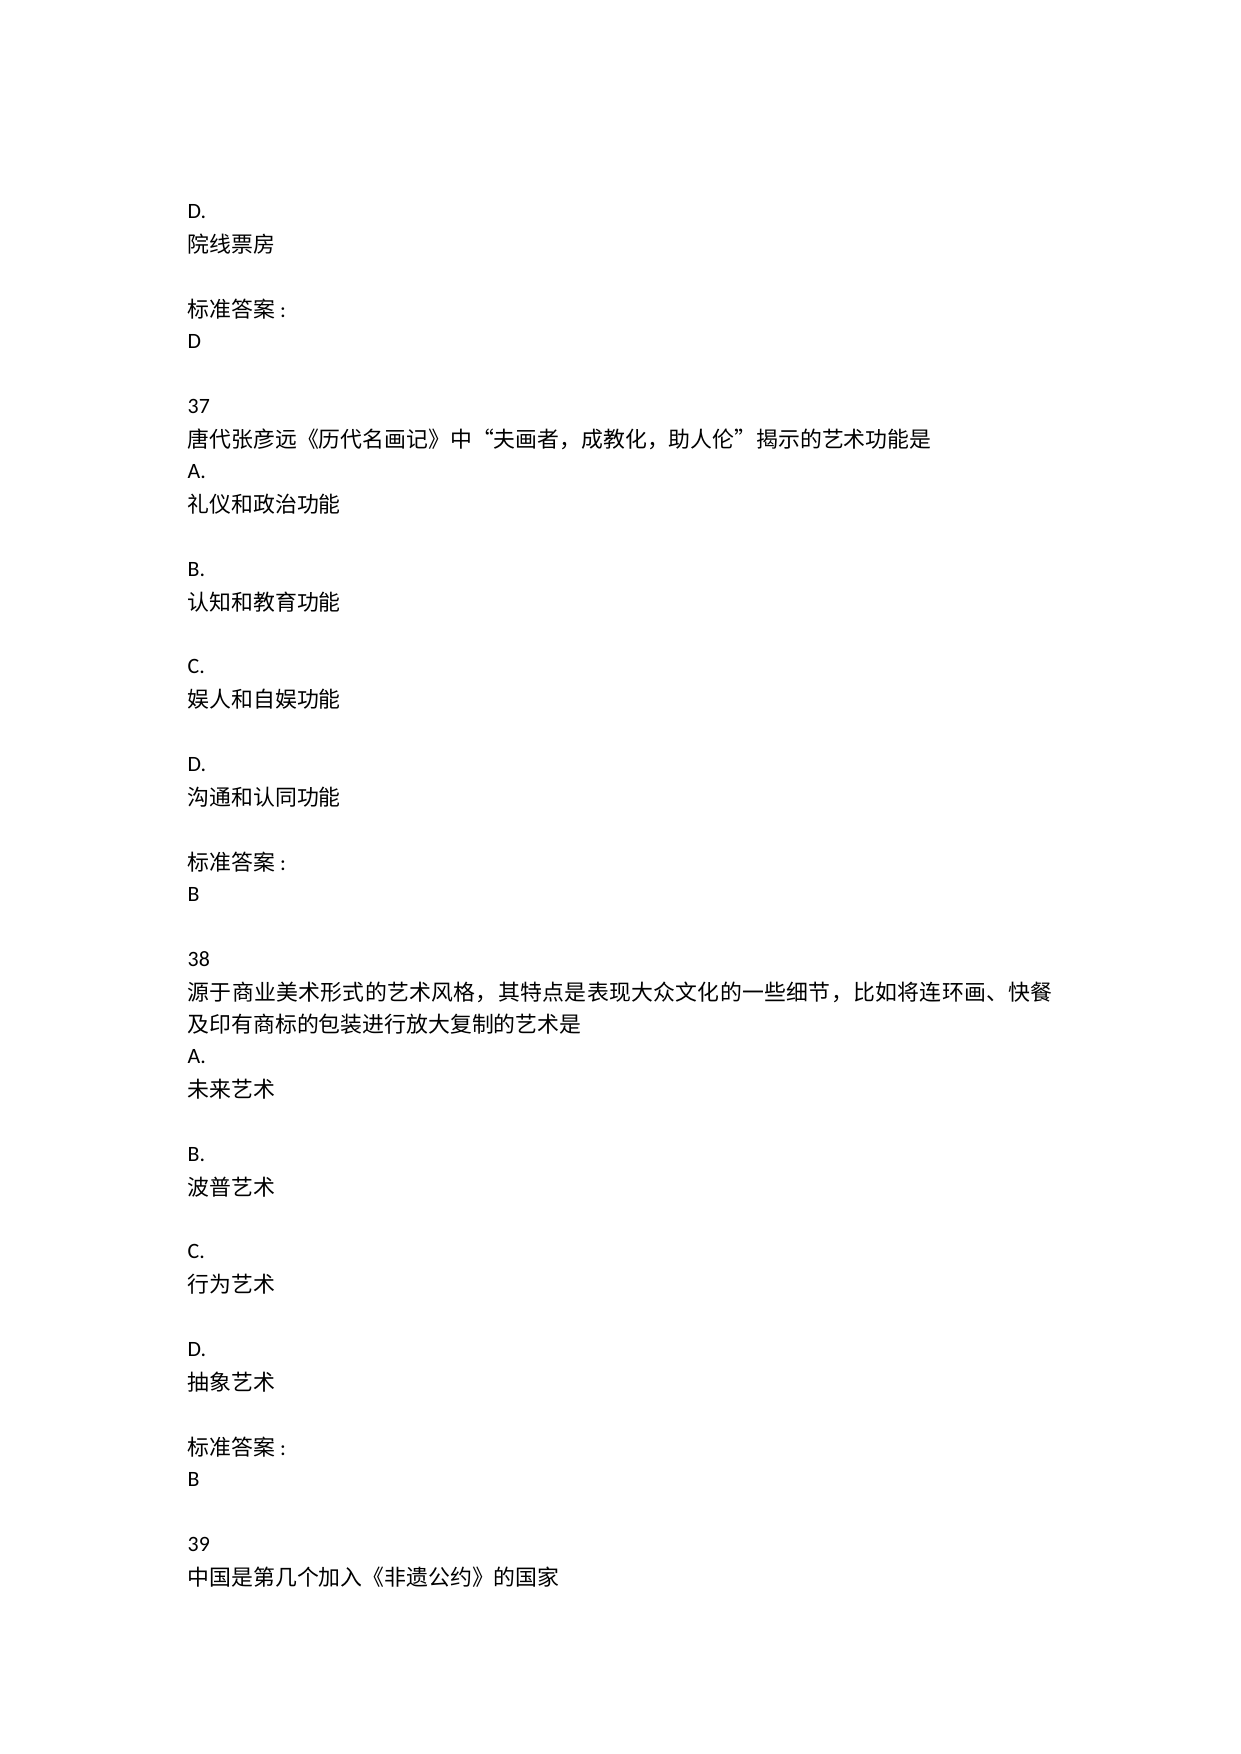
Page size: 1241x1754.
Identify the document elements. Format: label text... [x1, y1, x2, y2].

text D [187, 324, 1053, 357]
text C. [187, 649, 1053, 682]
text 行为艺术 [187, 1267, 1053, 1299]
text 唐代张彦远《历代名画记》中“夫画者，成教化，助人伦”揭示的艺术功能是 [187, 422, 1053, 454]
text 38 [187, 942, 1053, 974]
text 抽象艺术 [187, 1364, 1053, 1397]
text B [187, 1462, 1053, 1494]
text 源于商业美术形式的艺术风格，其特点是表现大众文化的一些细节，比如将连环画、快餐及印有商标的包装进行放大复制的艺术是 [187, 974, 1053, 1039]
text 39 [187, 1527, 1053, 1559]
text A. [187, 454, 1053, 487]
text 未来艺术 [187, 1072, 1053, 1104]
text D. [187, 1332, 1053, 1364]
text C. [187, 1234, 1053, 1267]
text A. [187, 1039, 1053, 1072]
text 标准答案 : [187, 844, 1053, 877]
text B. [187, 552, 1053, 584]
text B. [187, 1137, 1053, 1169]
text 认知和教育功能 [187, 584, 1053, 617]
text D. [187, 747, 1053, 779]
text D. [187, 194, 1053, 227]
text 37 [187, 389, 1053, 422]
text 波普艺术 [187, 1169, 1053, 1202]
text 院线票房 [187, 227, 1053, 259]
text B [187, 877, 1053, 909]
text 娱人和自娱功能 [187, 682, 1053, 714]
text 礼仪和政治功能 [187, 487, 1053, 519]
text 沟通和认同功能 [187, 779, 1053, 812]
text 标准答案 : [187, 292, 1053, 324]
text 标准答案 : [187, 1429, 1053, 1462]
text 中国是第几个加入《非遗公约》的国家 [187, 1559, 1053, 1592]
